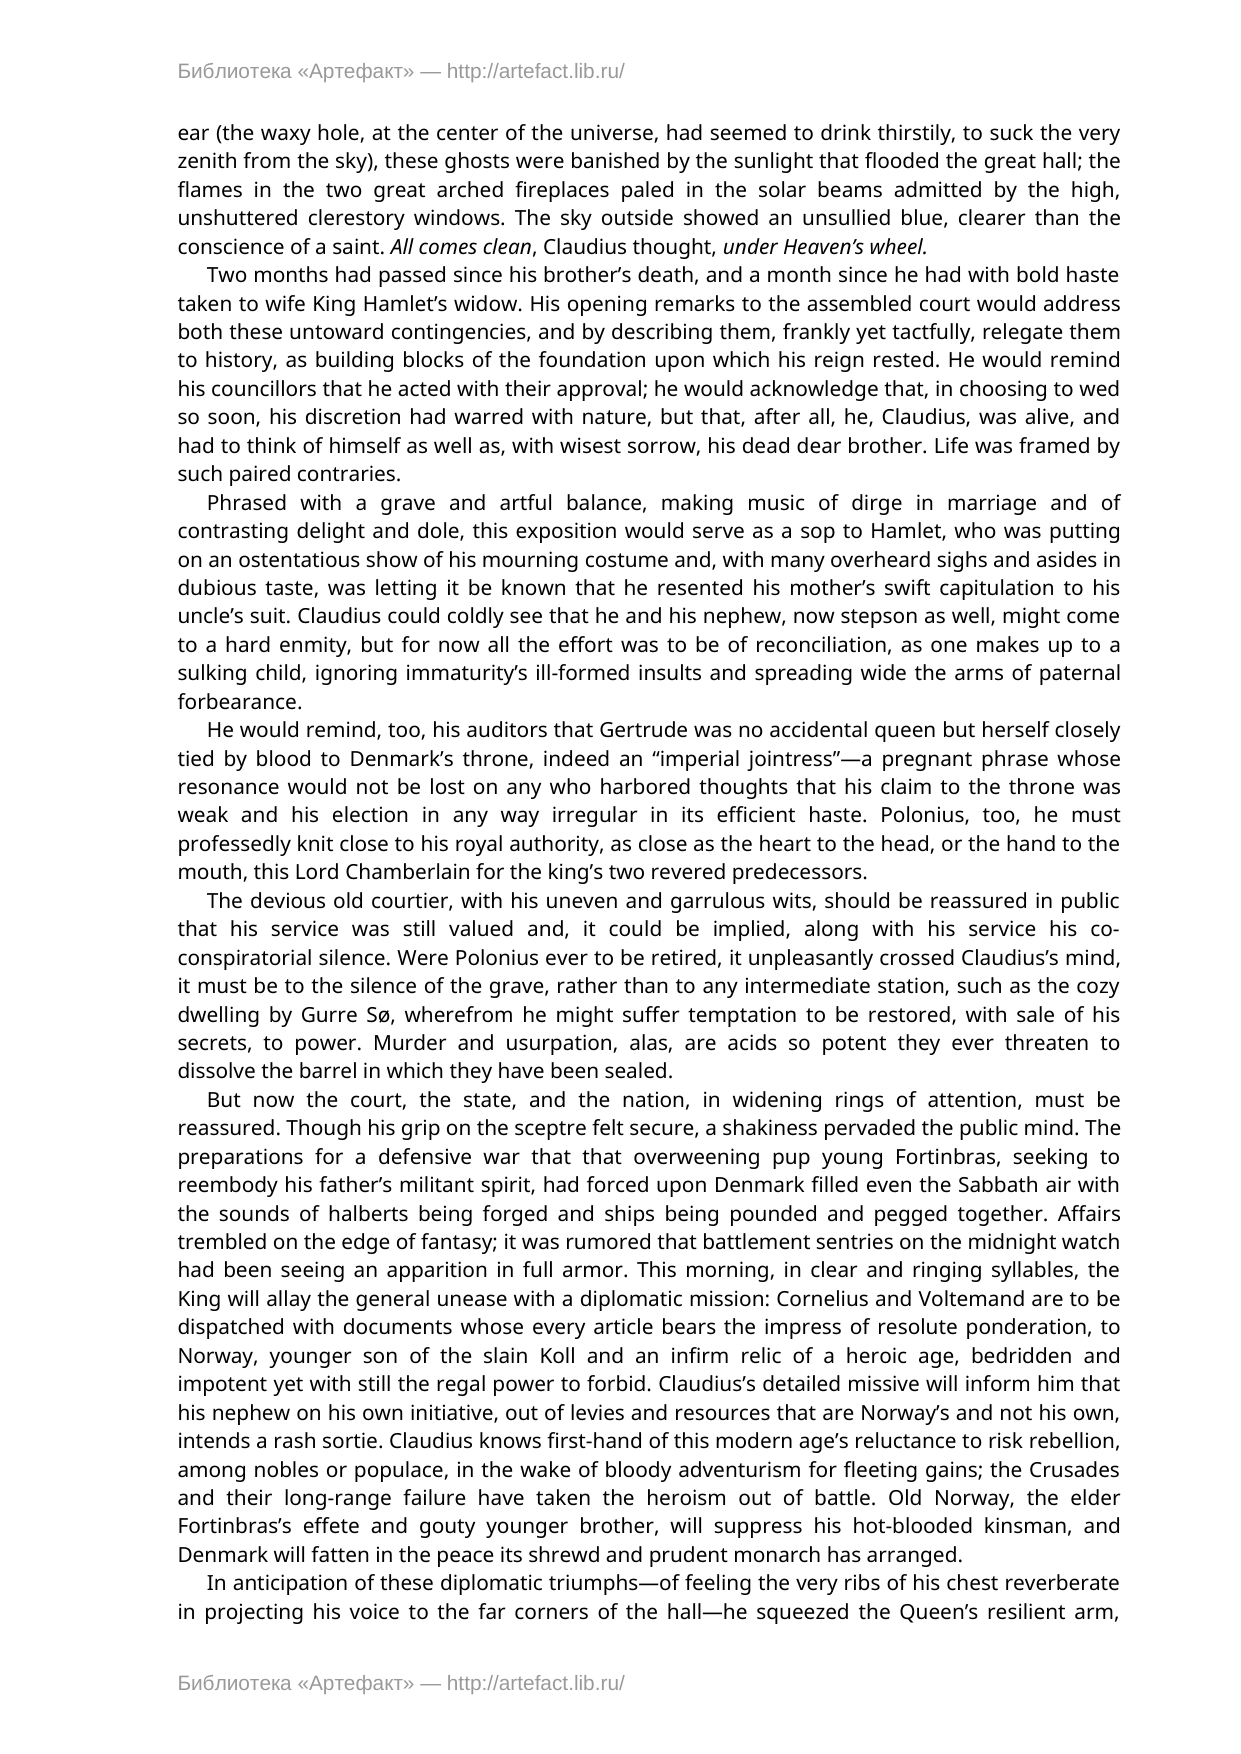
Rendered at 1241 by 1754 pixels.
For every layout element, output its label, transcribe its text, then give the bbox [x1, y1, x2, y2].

text The devious old courtier, with his uneven and garrulous wits, should be reassured in public that his service was still valued and, it could be implied, along with his service his co-conspiratorial silence. Were Polonius ever to be retired, it unpleasantly crossed Claudius’s mind, it must be to the silence of the grave, rather than to any intermediate station, such as the cozy dwelling by Gurre Sø, wherefrom he might suffer temptation to be restored, with sale of his secrets, to power. Murder and usurpation, alas, are acids so potent they ever threaten to dissolve the barrel in which they have been sealed. [177, 886, 1122, 1085]
text He would remind, too, his auditors that Gertrude was no accidental queen but herself closely tied by blood to Denmark’s throne, indeed an “imperial jointress”—a pregnant phrase whose resonance would not be lost on any who harbored thoughts that his claim to the throne was weak and his election in any way irregular in its efficient haste. Polonius, too, he must professedly knit close to his royal authority, as close as the heart to the head, or the hand to the mouth, this Lord Chamberlain for the king’s two revered predecessors. [177, 715, 1122, 886]
text But now the court, the state, and the nation, in widening rings of attention, must be reassured. Though his grip on the sceptre felt secure, a shakiness pervaded the public mind. The preparations for a defensive war that that overweening pup young Fortinbras, seeking to reembody his father’s militant spirit, had forced upon Denmark filled even the Sabbath air with the sounds of halberts being forged and ships being pounded and pegged together. Affairs trembled on the edge of fantasy; it was rumored that battlement sentries on the midnight watch had been seeing an apparition in full armor. This morning, in clear and ringing syllables, the King will allay the general unease with a diplomatic mission: Cornelius and Voltemand are to be dispatched with documents whose every article bears the impress of resolute ponderation, to Norway, younger son of the slain Koll and an infirm relic of a heroic age, bedridden and impotent yet with still the regal power to forbid. Claudius’s detailed missive will inform him that his nephew on his own initiative, out of levies and resources that are Norway’s and not his own, intends a rash sortie. Claudius knows first-hand of this modern age’s reluctance to risk rebellion, among nobles or populace, in the wake of bloody adventurism for fleeting gains; the Crusades and their long-range failure have taken the heroism out of battle. Old Norway, the elder Fortinbras’s effete and gouty younger brother, will suppress his hot-blooded kinsman, and Denmark will fatten in the peace its shrewd and prudent monarch has arranged. [177, 1085, 1122, 1568]
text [177, 1568, 1122, 1625]
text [177, 118, 1122, 260]
text Two months had passed since his brother’s death, and a month since he had with bold haste taken to wife King Hamlet’s widow. His opening remarks to the assembled court would address both these untoward contingencies, and by describing them, frankly yet tactfully, relegate them to history, as building blocks of the foundation upon which his reign rested. He would remind his councillors that he acted with their approval; he would acknowledge that, in choosing to wed so soon, his discretion had warred with nature, but that, after all, he, Claudius, was alive, and had to think of himself as well as, with wisest sorrow, his dead dear brother. Life was framed by such paired contraries. [177, 260, 1122, 488]
text Phrased with a grave and artful balance, making music of dirge in marriage and of contrasting delight and dole, this exposition would serve as a sop to Hamlet, who was putting on an ostentatious show of his mourning costume and, with many overheard sighs and asides in dubious taste, was letting it be known that he resented his mother’s swift capitulation to his uncle’s suit. Claudius could coldly see that he and his nephew, now stepson as well, might come to a hard enmity, but for now all the effort was to be of reconciliation, as one makes up to a sulking child, ignoring immaturity’s ill-formed insults and spreading wide the arms of paternal forbearance. [177, 488, 1122, 715]
